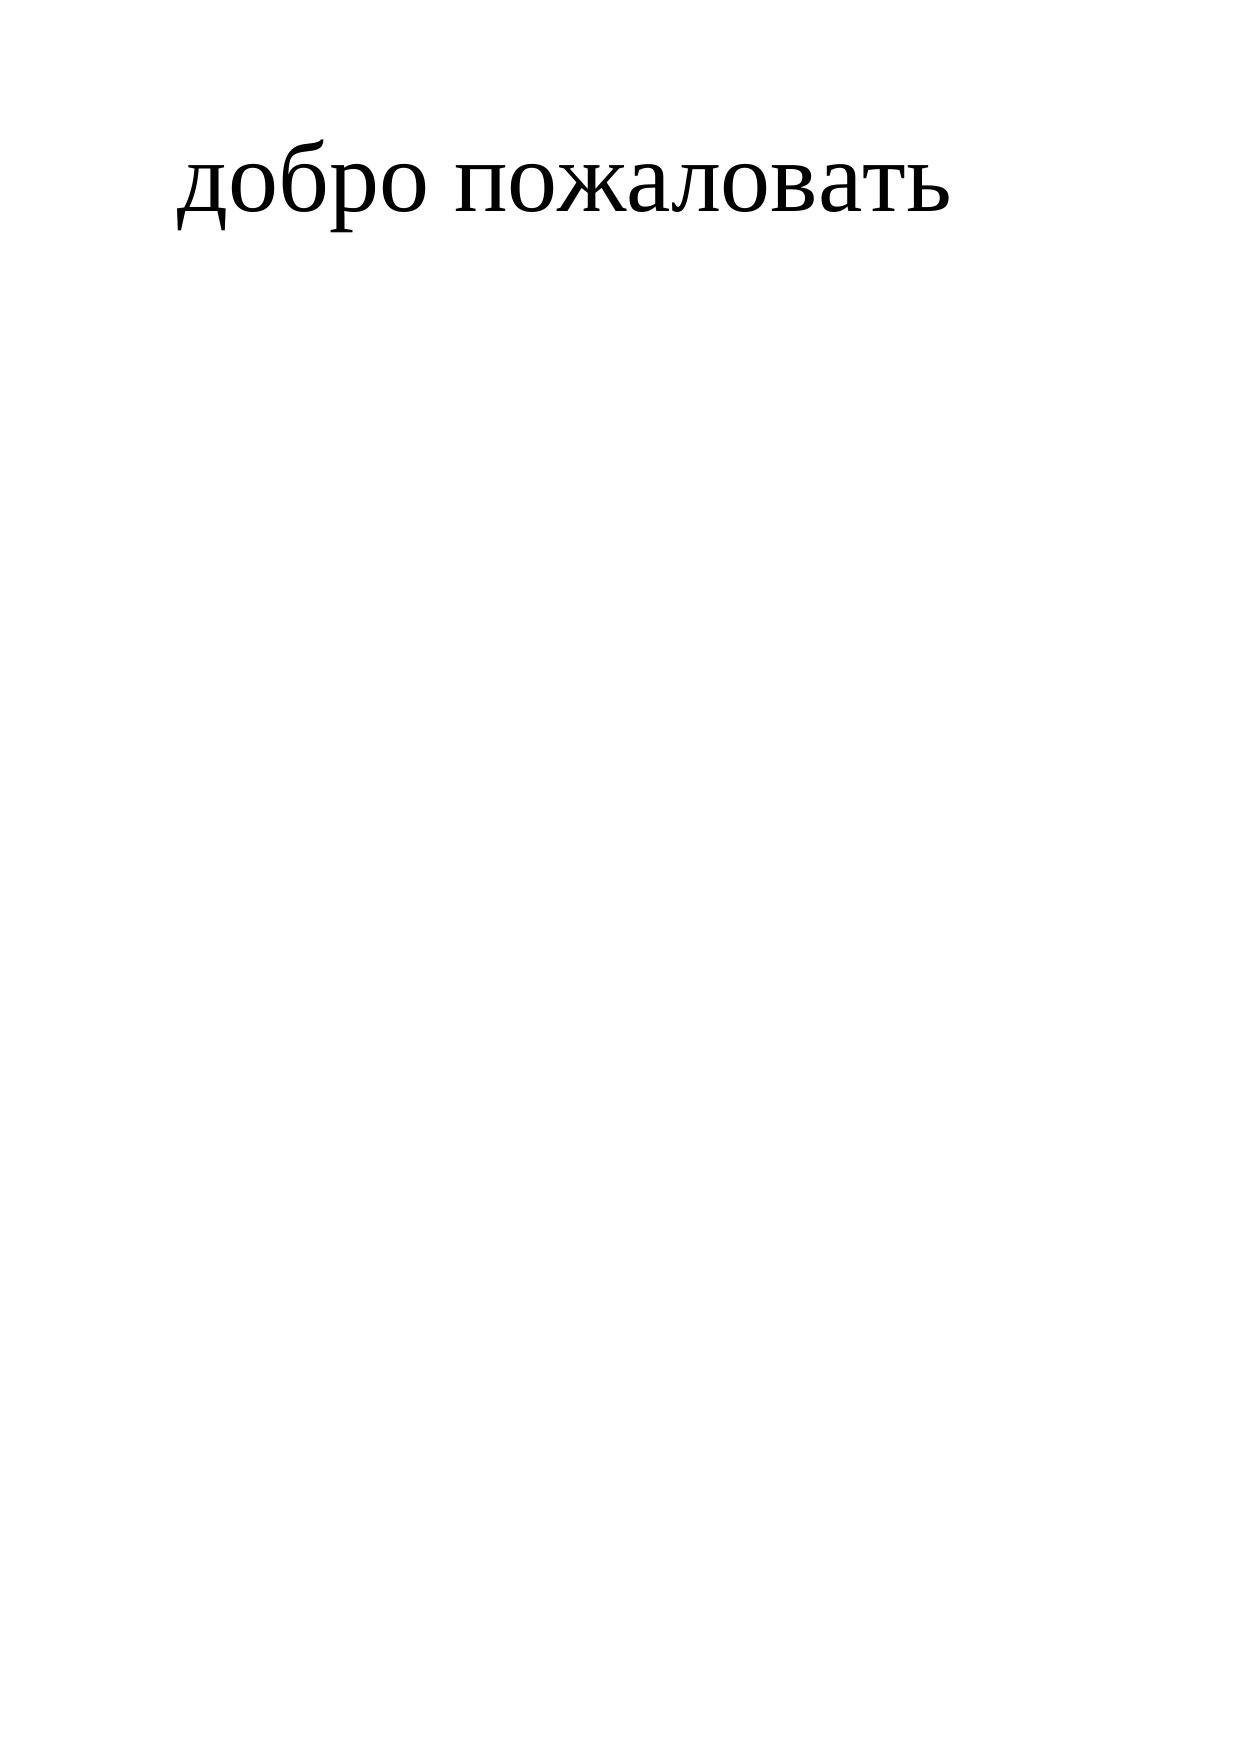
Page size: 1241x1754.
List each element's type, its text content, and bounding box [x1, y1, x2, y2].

text добро пожаловать [177, 118, 1152, 233]
